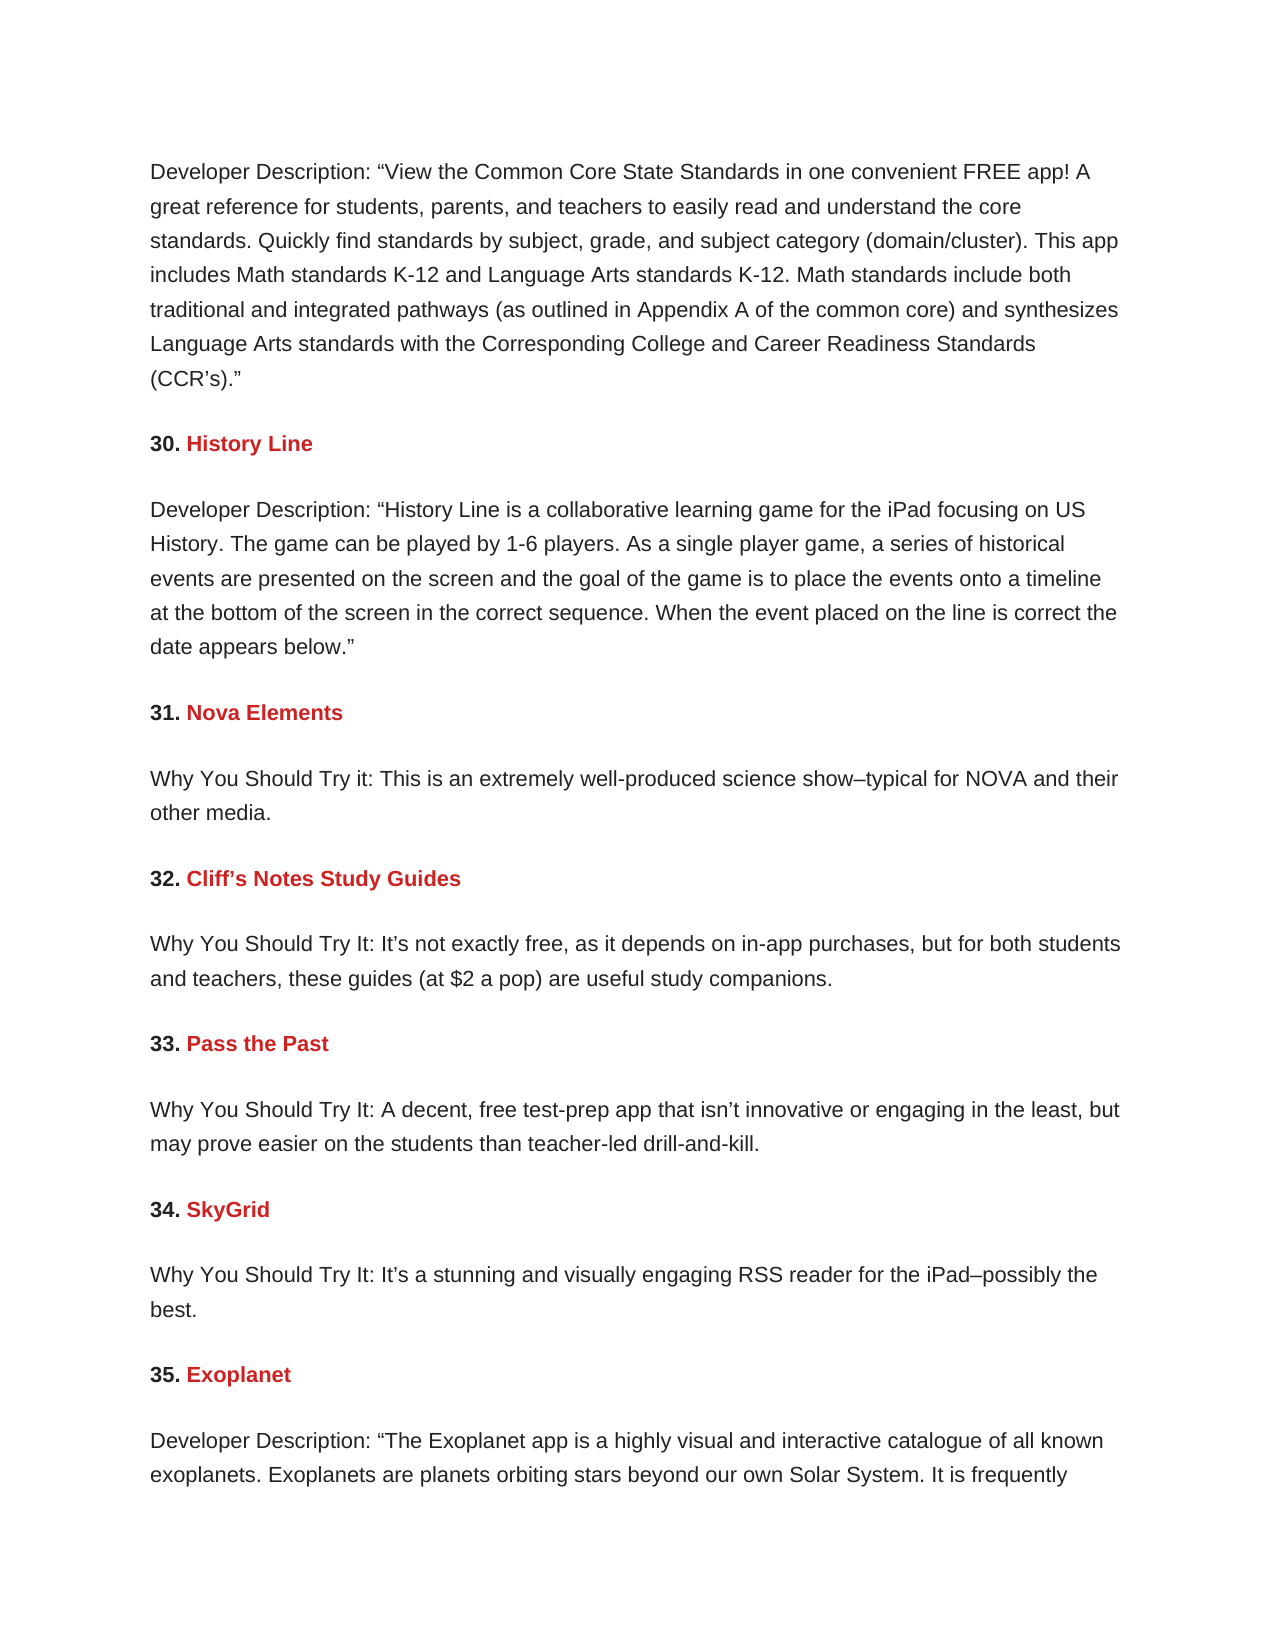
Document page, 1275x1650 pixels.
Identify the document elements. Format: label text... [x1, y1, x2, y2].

text Why You Should Try it: This is an extremely well-produced science show–typical for NOVA and their other media. [150, 756, 1125, 825]
text 34. SkyGrid [150, 1187, 1125, 1222]
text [150, 1419, 1125, 1487]
text Why You Should Try It: It’s a stunning and visually engaging RSS reader for the iPad–possibly the best. [150, 1253, 1125, 1322]
text Developer Description: “History Line is a collaborative learning game for the iPad focusing on US History. The game can be played by 1-6 players. As a single player game, a series of historical events are presented on the screen and the goal of the game is to place the events onto a timeline at the bottom of the screen in the correct sequence. When the event placed on the line is correct the date appears below.” [150, 487, 1125, 659]
text Why You Should Try It: A decent, free test-prep app that isn’t innovative or engaging in the least, but may prove easier on the students than teacher-led drill-and-kill. [150, 1087, 1125, 1156]
text 33. Pass the Past [150, 1022, 1125, 1056]
text 30. History Line [150, 422, 1125, 456]
text 31. Nova Elements [150, 691, 1125, 725]
text Developer Description: “View the Common Core State Standards in one convenient FREE app! A great reference for students, parents, and teachers to easily read and understand the core standards. Quickly find standards by subject, grade, and subject category (domain/cluster). This app includes Math standards K-12 and Language Arts standards K-12. Math standards include both traditional and integrated pathways (as outlined in Appendix A of the common core) and synthesizes Language Arts standards with the Corresponding College and Career Readiness Standards (CCR’s).” [150, 150, 1125, 391]
text 32. Cliff’s Notes Study Guides [150, 856, 1125, 891]
text 35. Exoplanet [150, 1353, 1125, 1387]
text Why You Should Try It: It’s not exactly free, as it depends on in-app purchases, but for both students and teachers, these guides (at $2 a pop) are useful study companions. [150, 922, 1125, 991]
